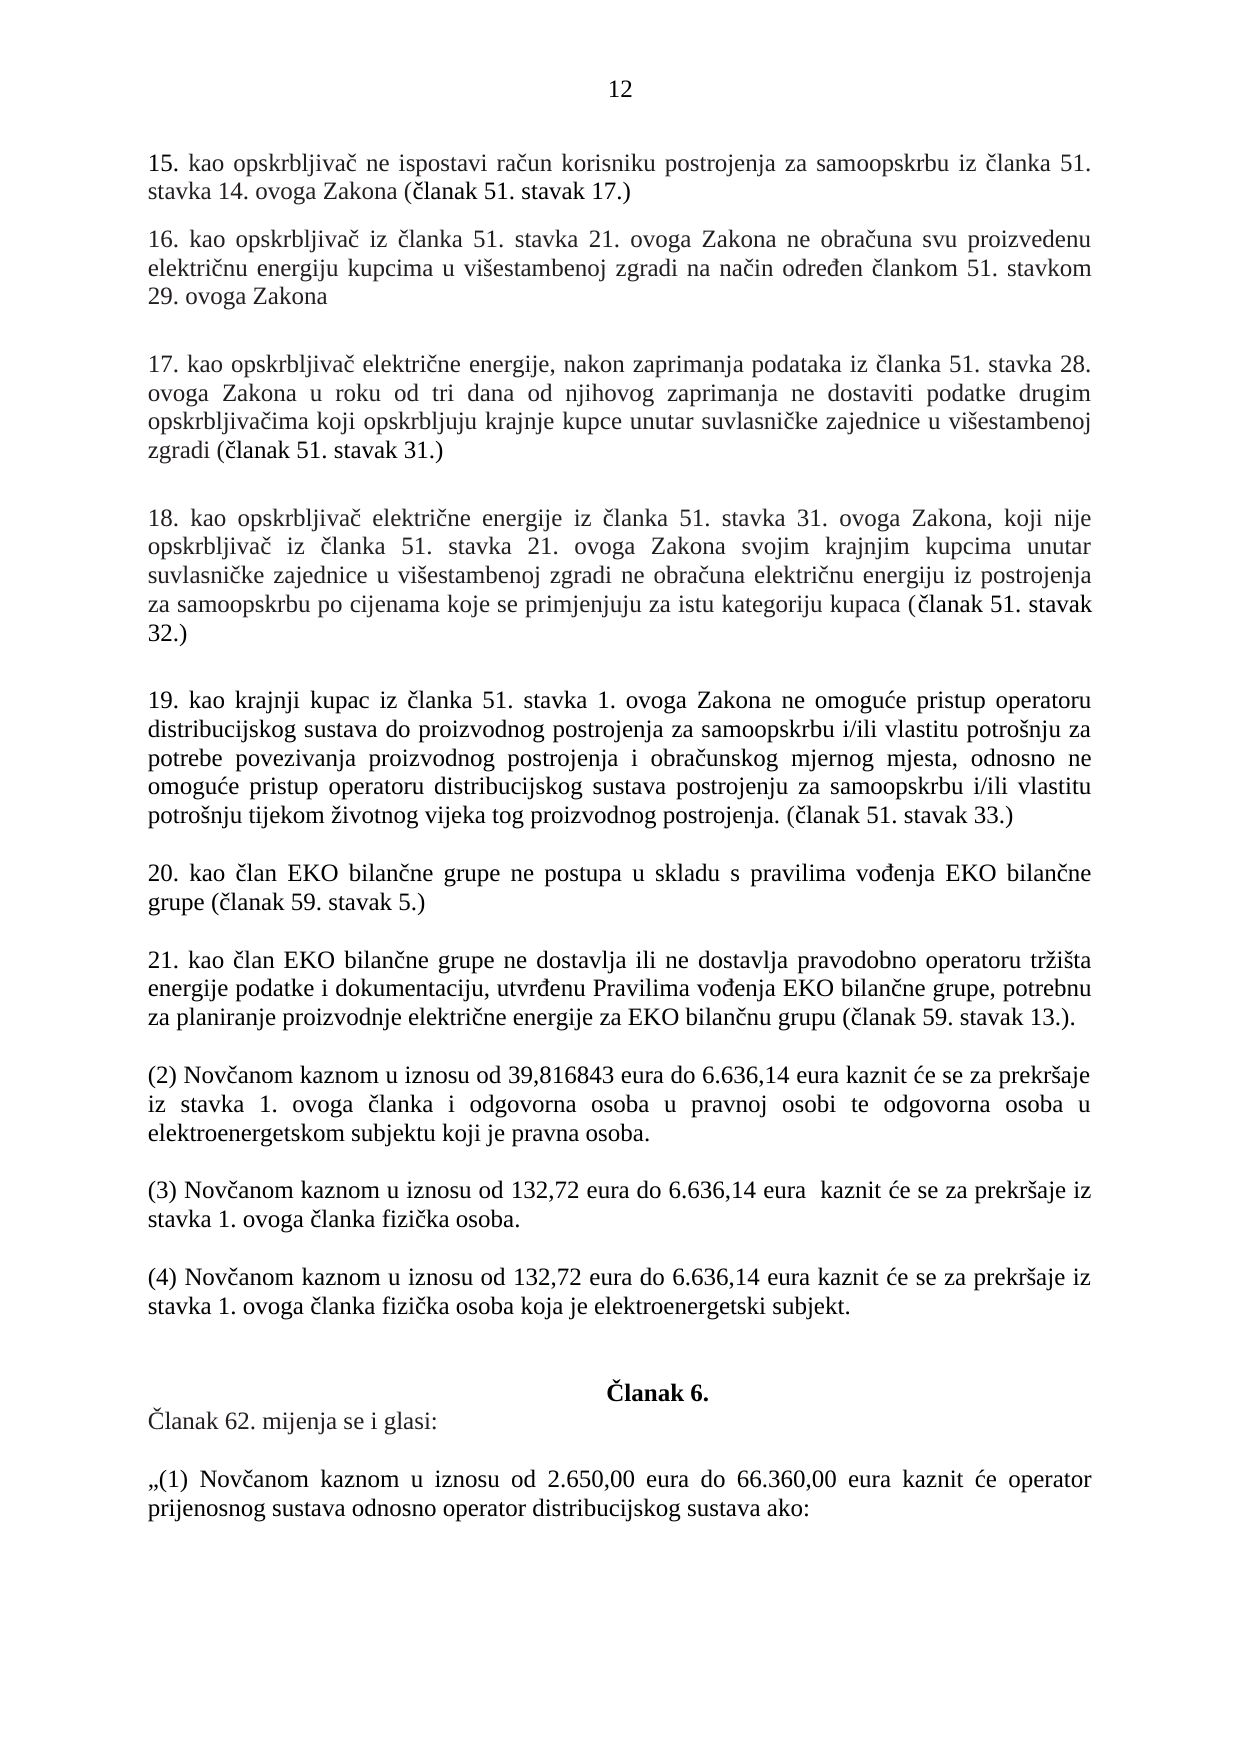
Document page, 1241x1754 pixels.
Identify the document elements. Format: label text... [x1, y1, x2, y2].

text Članak 62. mijenja se i glasi: [148, 1406, 1092, 1435]
list Članak 6. [223, 1378, 1092, 1406]
text 21. kao član EKO bilančne grupe ne dostavlja ili ne dostavlja pravodobno operatoru tržišta energije podatke i dokumentaciju, utvrđenu Pravilima vođenja EKO bilančne grupe, potrebnu za planiranje proizvodnje električne energije za EKO bilančnu grupu (članak 59. stavak 13.). [148, 945, 1092, 1031]
text 20. kao član EKO bilančne grupe ne postupa u skladu s pravilima vođenja EKO bilančne grupe (članak 59. stavak 5.) [148, 858, 1092, 916]
text „(1) Novčanom kaznom u iznosu od 2.650,00 eura do 66.360,00 eura kaznit će operator prijenosnog sustava odnosno operator distribucijskog sustava ako: [148, 1464, 1092, 1522]
text (2) Novčanom kaznom u iznosu od 39,816843 eura do 6.636,14 eura kaznit će se za prekršaje iz stavka 1. ovoga članka i odgovorna osoba u pravnoj osobi te odgovorna osoba u elektroenergetskom subjektu koji je pravna osoba. [148, 1060, 1092, 1146]
text (3) Novčanom kaznom u iznosu od 132,72 eura do 6.636,14 eura kaznit će se za prekršaje iz stavka 1. ovoga članka fizička osoba. [148, 1176, 1092, 1233]
text 18. kao opskrbljivač električne energije iz članka 51. stavka 31. ovoga Zakona, koji nije opskrbljivač iz članka 51. stavka 21. ovoga Zakona svojim krajnjim kupcima unutar suvlasničke zajednice u višestambenoj zgradi ne obračuna električnu energiju iz postrojenja za samoopskrbu po cijenama koje se primjenjuju za istu kategoriju kupaca (članak 51. stavak 32.) [148, 503, 1092, 646]
text 19. kao krajnji kupac iz članka 51. stavka 1. ovoga Zakona ne omoguće pristup operatoru distribucijskog sustava do proizvodnog postrojenja za samoopskrbu i/ili vlastitu potrošnju za potrebe povezivanja proizvodnog postrojenja i obračunskog mjernog mjesta, odnosno ne omoguće pristup operatoru distribucijskog sustava postrojenju za samoopskrbu i/ili vlastitu potrošnju tijekom životnog vijeka tog proizvodnog postrojenja. (članak 51. stavak 33.) [148, 685, 1092, 829]
text 15. kao opskrbljivač ne ispostavi račun korisniku postrojenja za samoopskrbu iz članka 51. stavka 14. ovoga Zakona (članak 51. stavak 17.) [148, 148, 1092, 205]
text (4) Novčanom kaznom u iznosu od 132,72 eura do 6.636,14 eura kaznit će se za prekršaje iz stavka 1. ovoga članka fizička osoba koja je elektroenergetski subjekt. [148, 1262, 1092, 1320]
text 16. kao opskrbljivač iz članka 51. stavka 21. ovoga Zakona ne obračuna svu proizvedenu električnu energiju kupcima u višestambenoj zgradi na način određen člankom 51. stavkom 29. ovoga Zakona [148, 224, 1092, 310]
text 17. kao opskrbljivač električne energije, nakon zaprimanja podataka iz članka 51. stavka 28. ovoga Zakona u roku od tri dana od njihovog zaprimanja ne dostaviti podatke drugim opskrbljivačima koji opskrbljuju krajnje kupce unutar suvlasničke zajednice u višestambenoj zgradi (članak 51. stavak 31.) [148, 349, 1092, 464]
